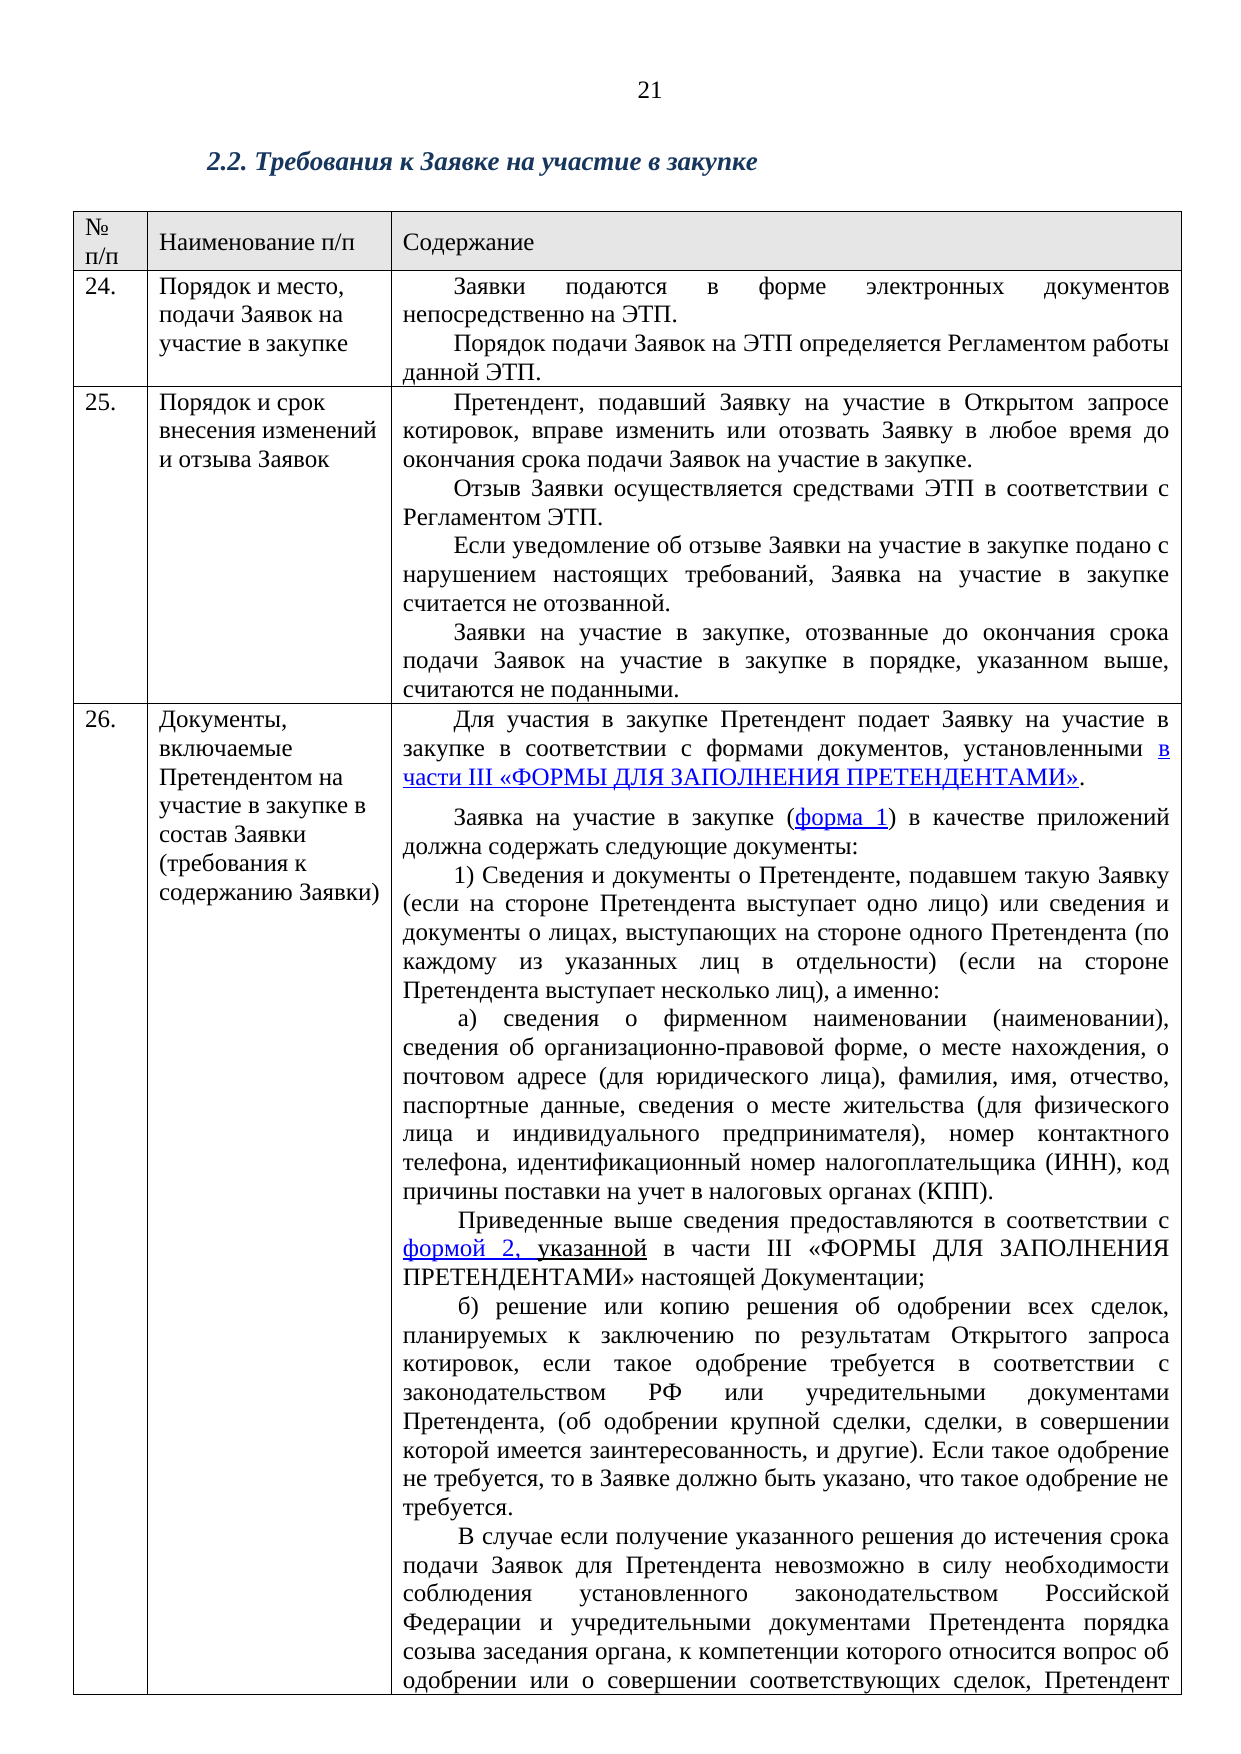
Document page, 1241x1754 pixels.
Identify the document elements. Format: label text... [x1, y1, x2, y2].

table_cell Порядок и место, подачи Заявок на участие в закупке [148, 271, 391, 386]
table_cell Порядок и срок внесения изменений и отзыва Заявок [148, 387, 391, 703]
table_cell [74, 271, 147, 386]
table_header Наименование п/п [148, 212, 391, 270]
table_cell Заявки подаются в форме электронных документов непосредственно на ЭТП. Порядок подачи Заявок на ЭТП определяется Регламентом работы данной ЭТП. [392, 271, 1181, 386]
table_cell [148, 704, 391, 1693]
table_cell Претендент, подавший Заявку на участие в Открытом запросе котировок, вправе изменить или отозвать Заявку в любое время до окончания срока подачи Заявок на участие в закупке. Отзыв Заявки осуществляется средствами ЭТП в соответствии с Регламентом ЭТП. Если уведомление об отзыве Заявки на участие в закупке подано с нарушением настоящих требований, Заявка на участие в закупке считается не отозванной. Заявки на участие в закупке, отозванные до окончания срока подачи Заявок на участие в закупке в порядке, указанном выше, считаются не поданными. [392, 387, 1181, 703]
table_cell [392, 704, 1181, 1693]
table_header Содержание [392, 212, 1181, 270]
subtitle 2.2. Требования к Заявке на участие в закупке [207, 145, 1181, 176]
table_header № п/п [74, 212, 147, 270]
table_cell [74, 704, 147, 1693]
table_cell [74, 387, 147, 703]
